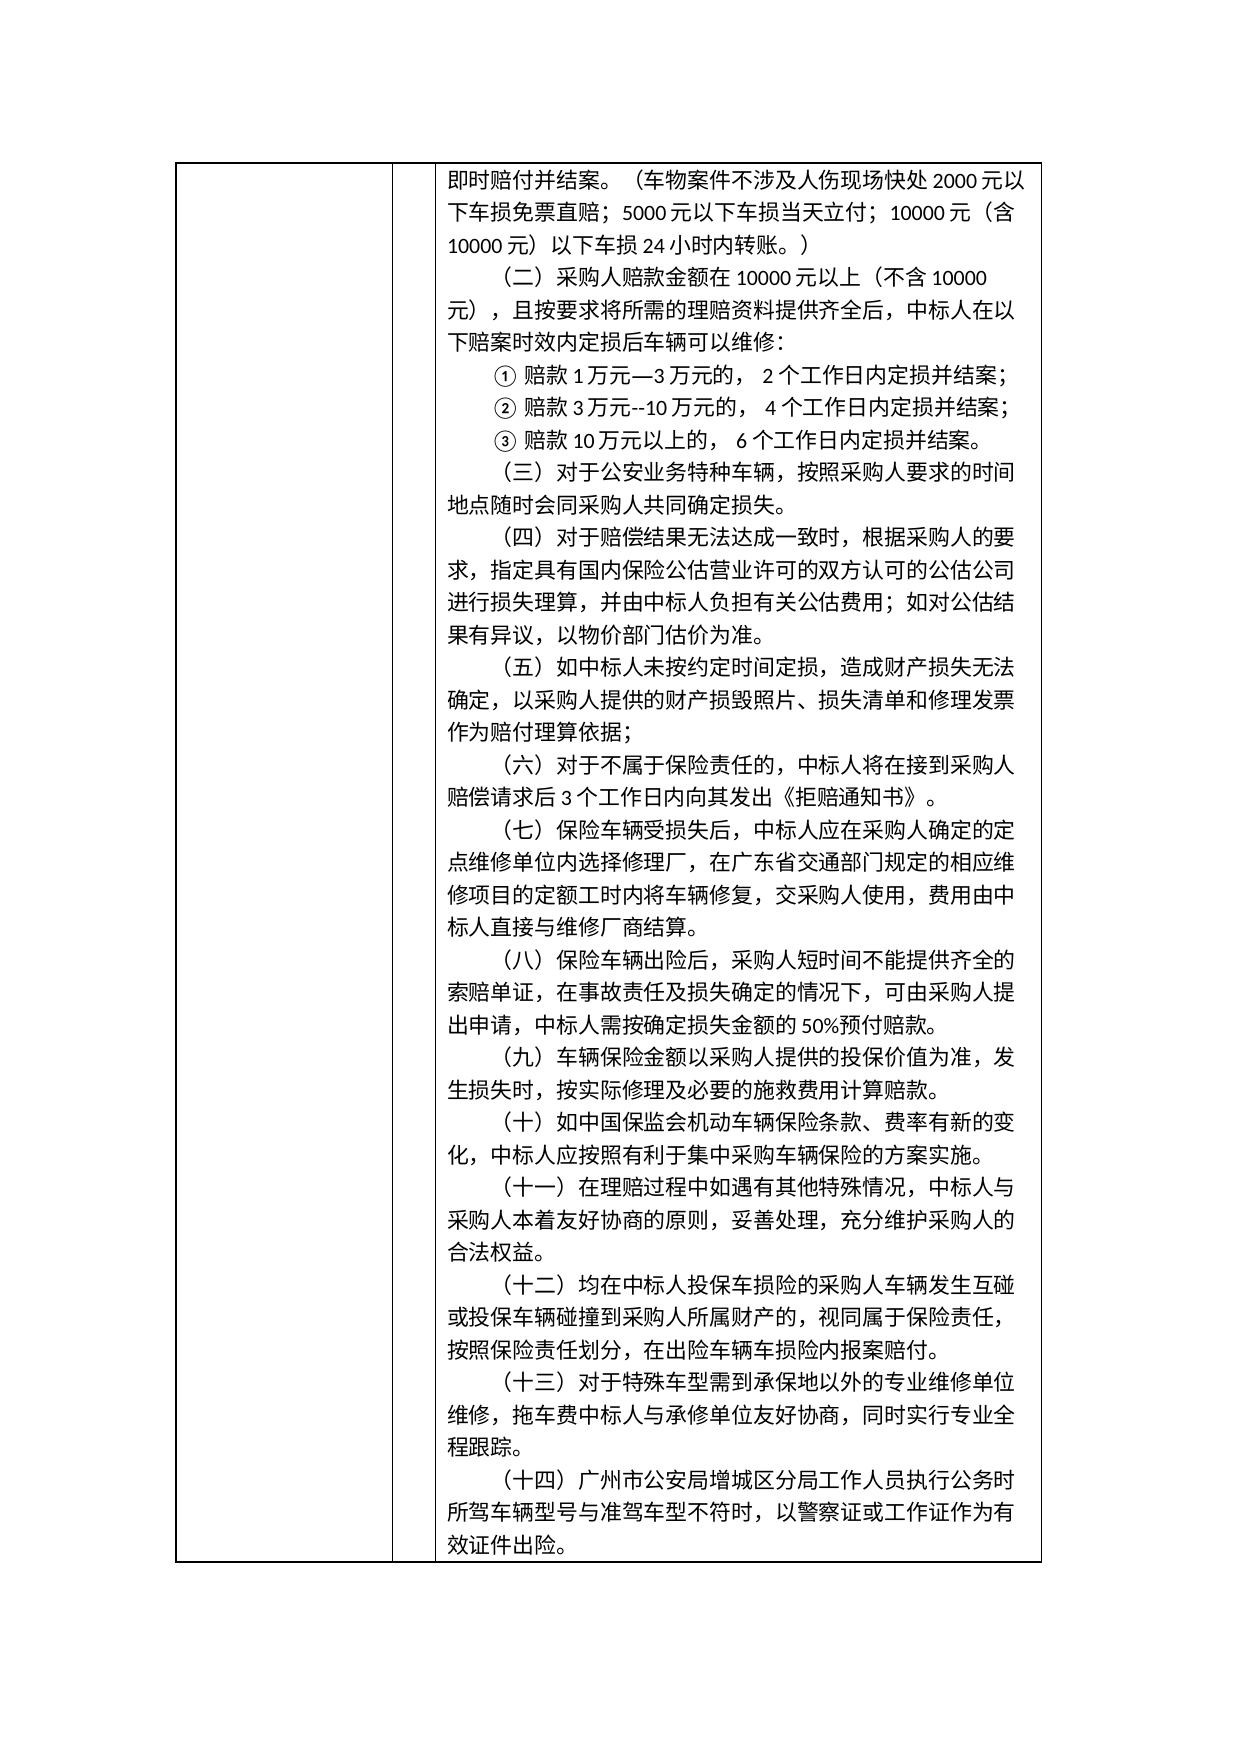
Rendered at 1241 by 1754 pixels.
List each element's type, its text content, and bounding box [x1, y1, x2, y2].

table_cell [436, 164, 1041, 1561]
table_cell 3 [393, 164, 435, 1561]
table_cell [177, 164, 392, 1561]
